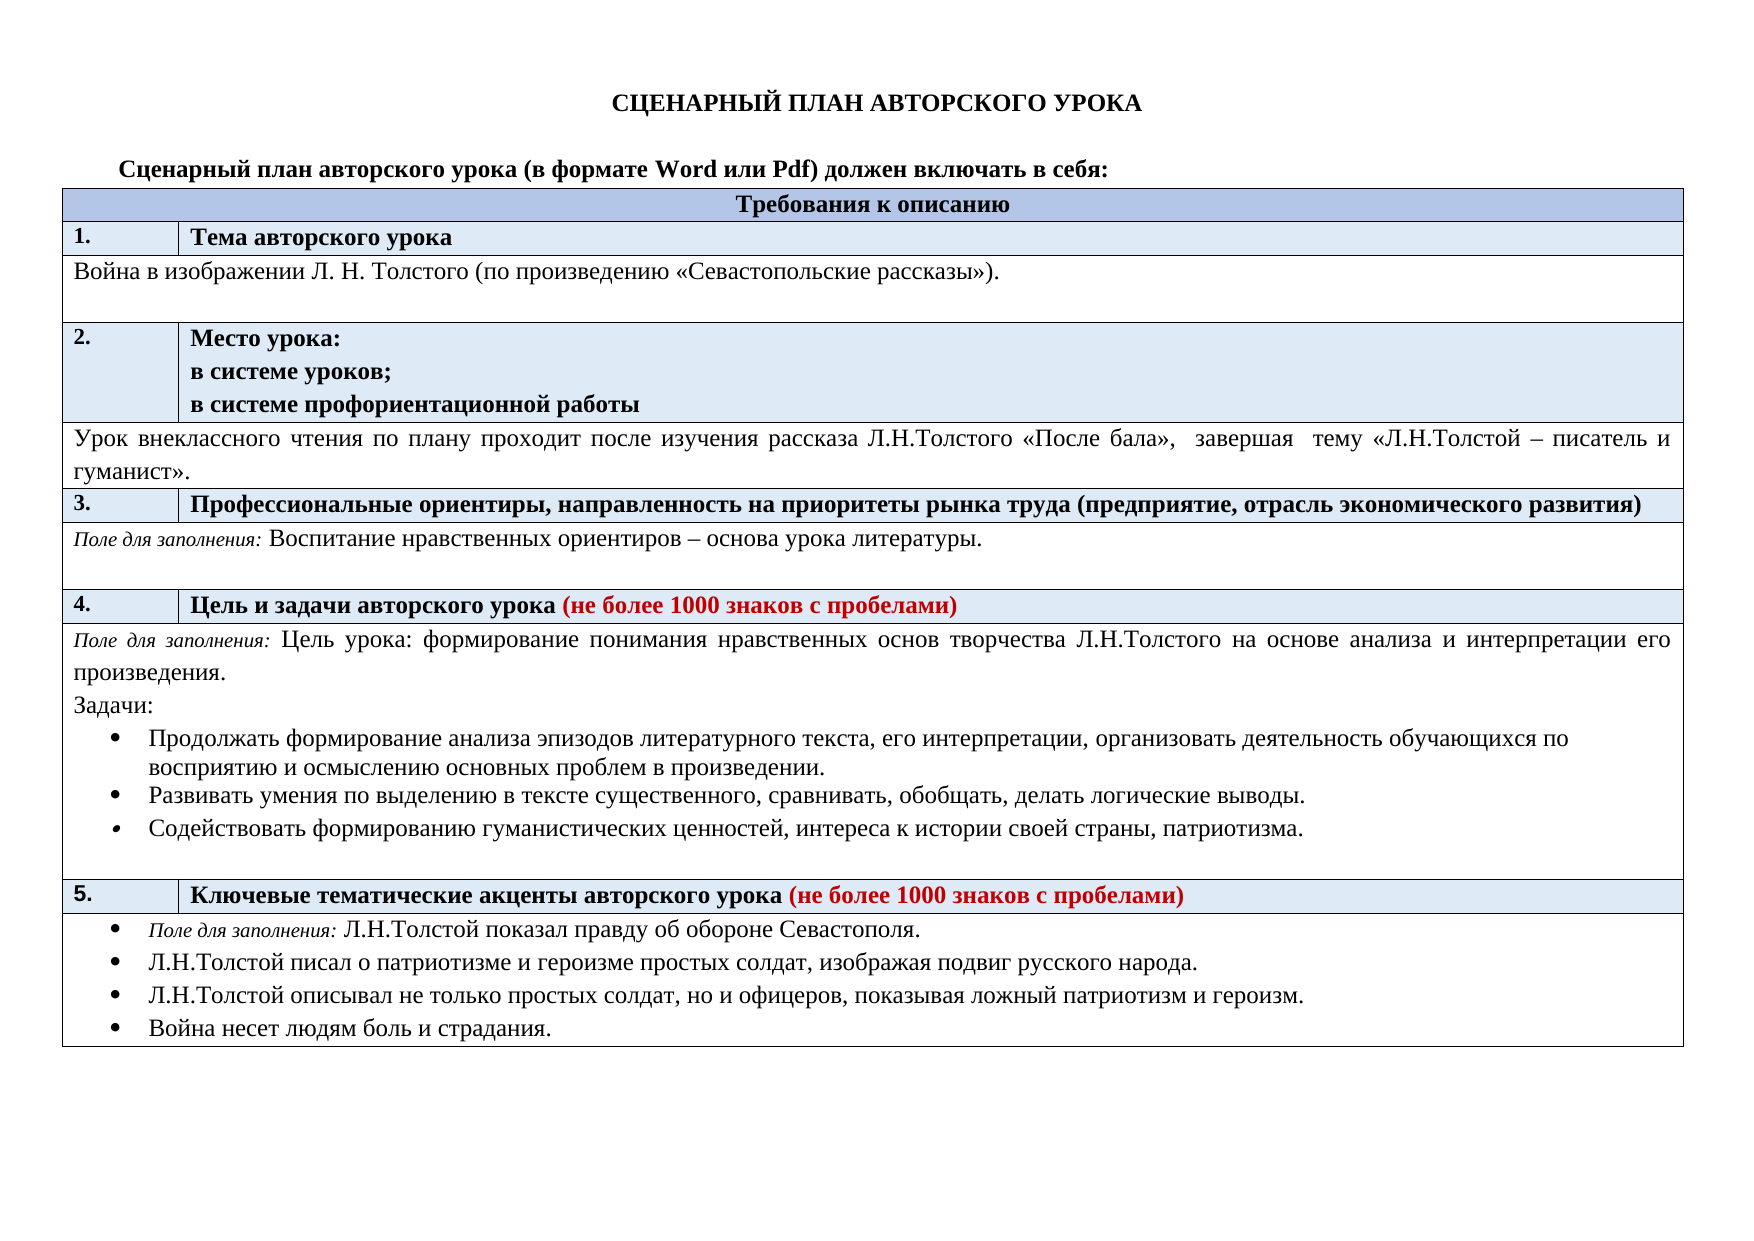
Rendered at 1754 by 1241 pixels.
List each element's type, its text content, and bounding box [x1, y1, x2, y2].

table_cell Цель и задачи авторского урока (не более 1000 знаков с пробелами) [179, 590, 1683, 623]
table_cell Война в изображении Л. Н. Толстого (по произведению «Севастопольские рассказы»). [63, 256, 1683, 322]
table_header Требования к описанию [63, 189, 1683, 221]
table_cell Ключевые тематические акценты авторского урока (не более 1000 знаков с пробелами) [179, 880, 1683, 913]
table_cell Поле для заполнения: Воспитание нравственных ориентиров – основа урока литературы. [63, 523, 1683, 589]
table_cell 3. [63, 489, 178, 522]
table_cell Поле для заполнения: Цель урока: формирование понимания нравственных основ творчества Л.Н.Толстого на основе анализа и интерпретации его произведения. Задачи: Продолжать формирование анализа эпизодов литературного текста, его интерпретации, организовать деятельность обучающихся по восприятию и осмыслению основных проблем в произведении. Развивать умения по выделению в тексте существенного, сравнивать, обобщать, делать логические выводы. Содействовать формированию гуманистических ценностей, интереса к истории своей страны, патриотизма. [63, 624, 1683, 879]
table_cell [63, 914, 1683, 1046]
table_cell 2. [63, 323, 178, 422]
table_cell 4. [63, 590, 178, 623]
table_cell Профессиональные ориентиры, направленность на приоритеты рынка труда (предприятие, отрасль экономического развития) [179, 489, 1683, 522]
text СЦЕНАРНЫЙ ПЛАН АВТОРСКОГО УРОКА [118, 88, 1636, 117]
table_cell Место урока: в системе уроков; в системе профориентационной работы [179, 323, 1683, 422]
text Сценарный план авторского урока (в формате Word или Pdf) должен включать в себя: [118, 154, 1636, 183]
table_cell Урок внеклассного чтения по плану проходит после изучения рассказа Л.Н.Толстого «После бала», завершая тему «Л.Н.Толстой – писатель и гуманист». [63, 423, 1683, 488]
table_cell Тема авторского урока [179, 222, 1683, 255]
table_cell 1. [63, 222, 178, 255]
table_cell 5. [63, 880, 178, 913]
